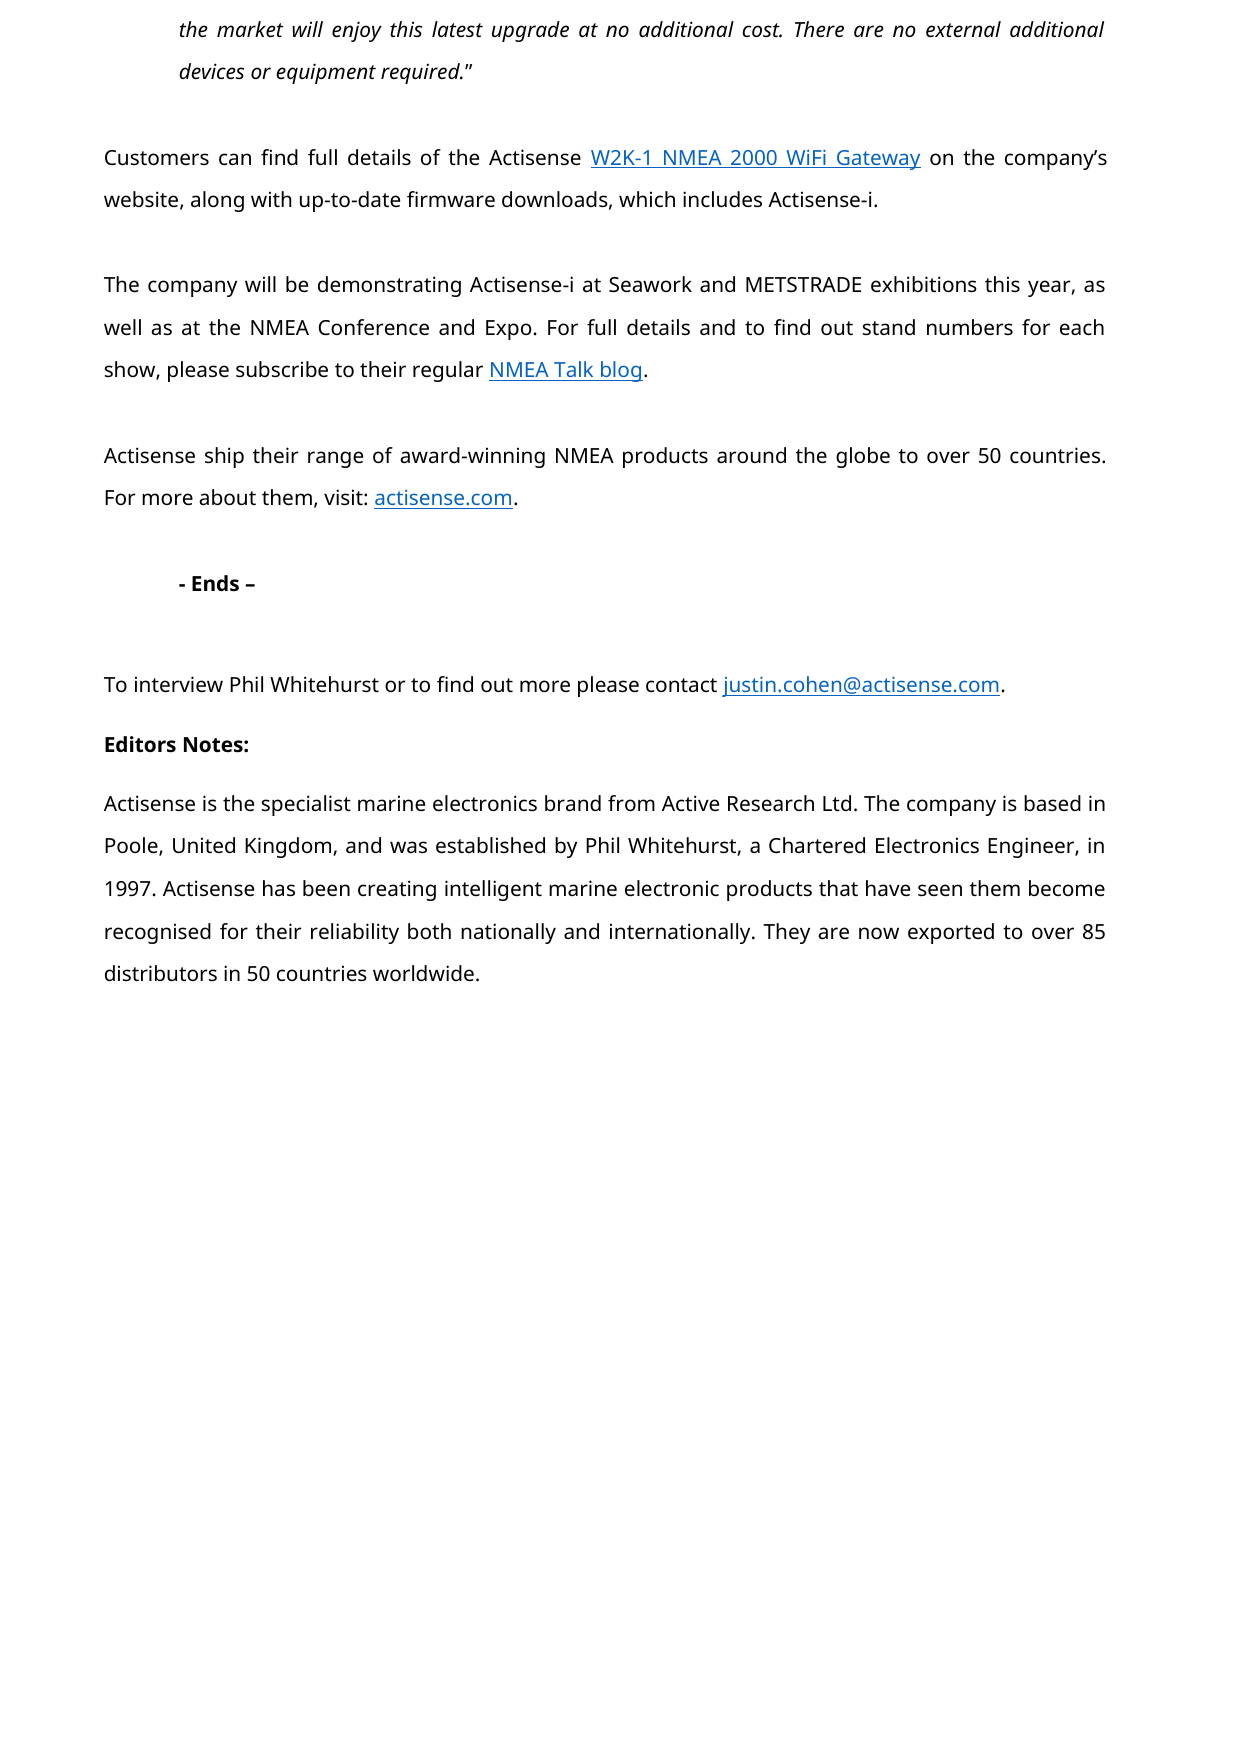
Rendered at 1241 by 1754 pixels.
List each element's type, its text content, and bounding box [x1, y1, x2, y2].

text Customers can find full details of the Actisense W2K-1 NMEA 2000 WiFi Gateway on the company’s website, along with up-to-date firmware downloads, which includes Actisense-i. [103, 143, 1107, 214]
text Actisense ship their range of award-winning NMEA products around the globe to over 50 countries. For more about them, visit: actisense.com. [103, 441, 1107, 512]
text Actisense is the specialist marine electronics brand from Active Research Ltd. The company is based in Poole, United Kingdom, and was established by Phil Whitehurst, a Chartered Electronics Engineer, in 1997. Actisense has been creating intelligent marine electronic products that have seen them become recognised for their reliability both nationally and internationally. They are now exported to over 85 distributors in 50 countries worldwide. [103, 789, 1107, 988]
list - Ends – [178, 569, 1107, 597]
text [178, 15, 1107, 86]
text Editors Notes: [103, 730, 1107, 758]
text The company will be demonstrating Actisense-i at Seawork and METSTRADE exhibitions this year, as well as at the NMEA Conference and Expo. For full details and to find out stand numbers for each show, please subscribe to their regular NMEA Talk blog. [103, 270, 1107, 384]
text To interview Phil Whitehurst or to find out more please contact justin.cohen@actisense.com. [103, 671, 1107, 699]
